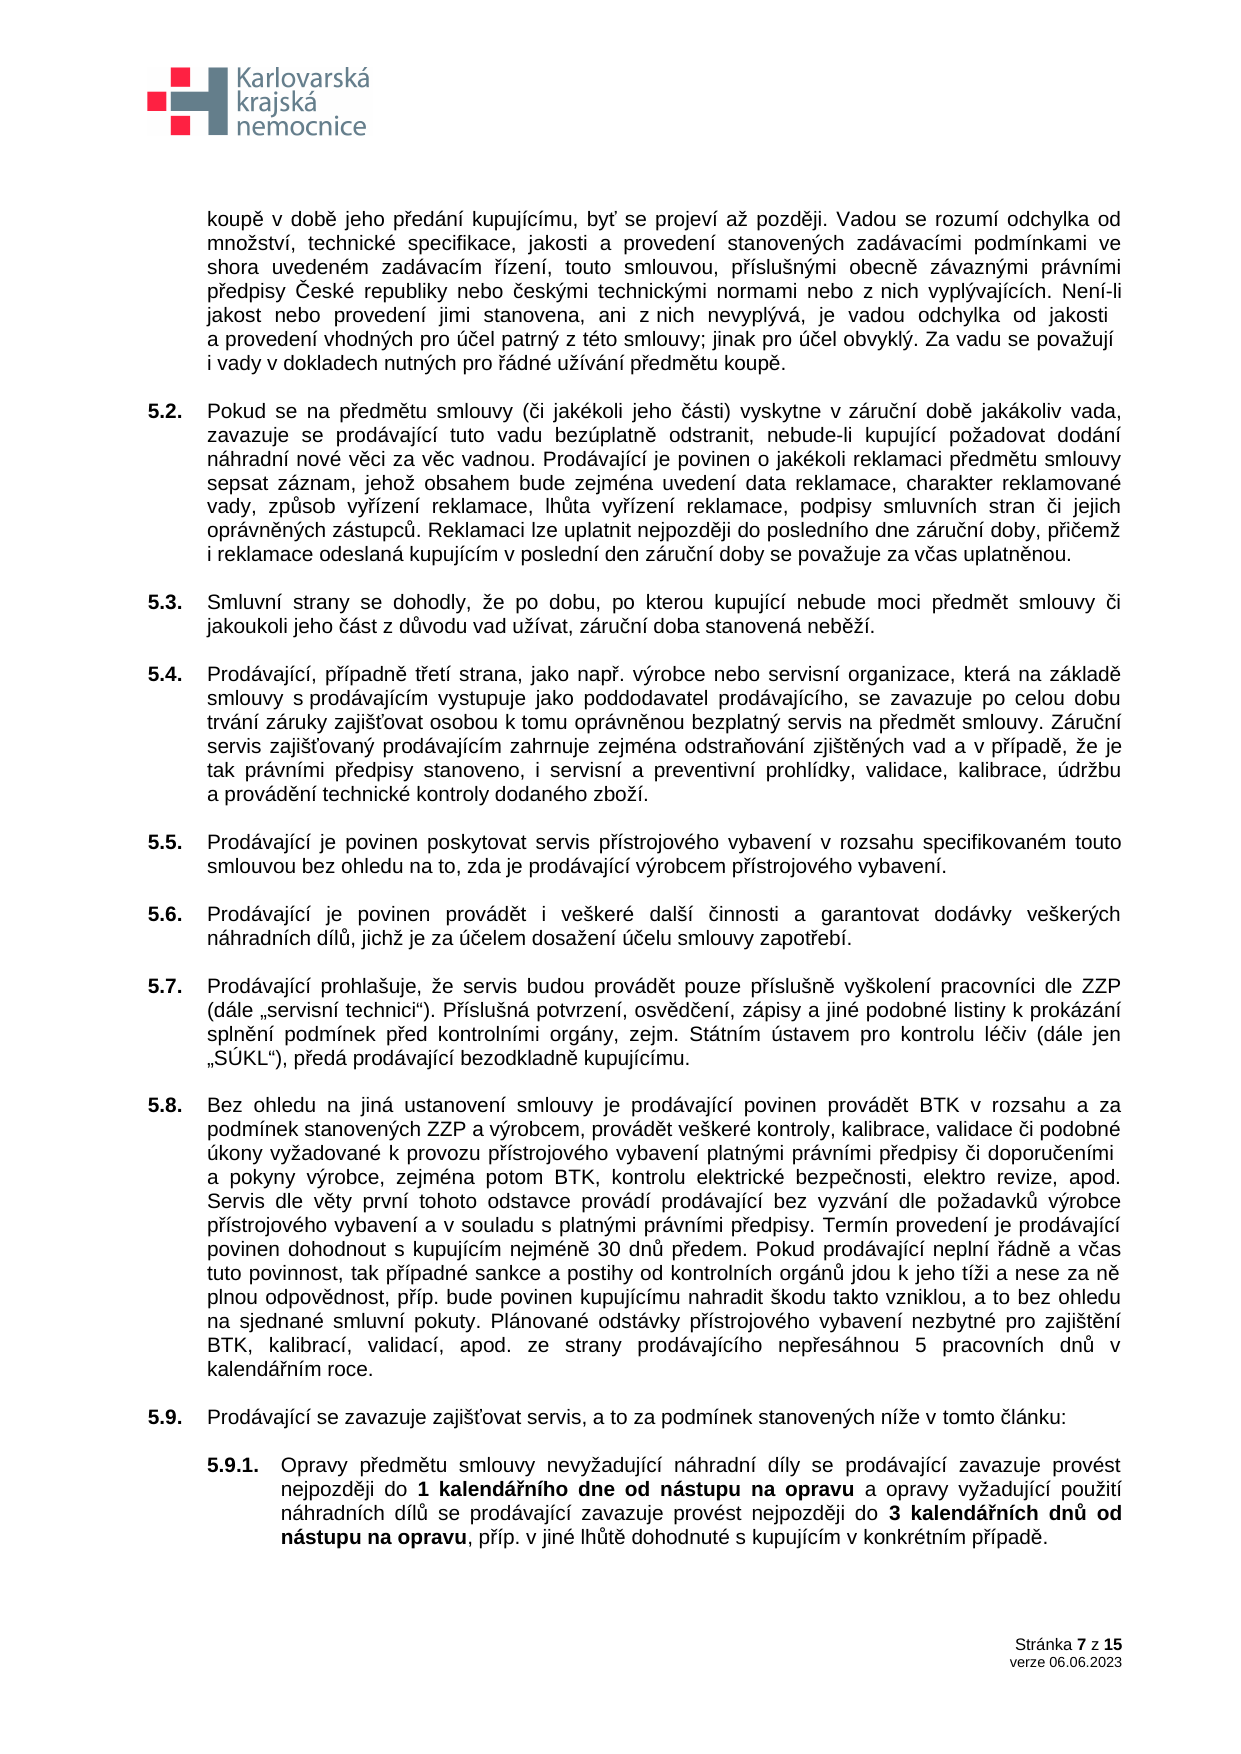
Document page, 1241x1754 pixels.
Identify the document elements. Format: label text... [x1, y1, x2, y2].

subtitle Prodávající je povinen provádět i veškeré další činnosti a garantovat dodávky veškerých náhradních dílů, jichž je za účelem dosažení účelu smlouvy zapotřebí. [148, 902, 1122, 949]
subtitle Pokud se na předmětu smlouvy (či jakékoli jeho části) vyskytne v záruční době jakákoliv vada, zavazuje se prodávající tuto vadu bezúplatně odstranit, nebude-li kupující požadovat dodání náhradní nové věci za věc vadnou. Prodávající je povinen o jakékoli reklamaci předmětu smlouvy sepsat záznam, jehož obsahem bude zejména uvedení data reklamace, charakter reklamované vady, způsob vyřízení reklamace, lhůta vyřízení reklamace, podpisy smluvních stran či jejich oprávněných zástupců. Reklamaci lze uplatnit nejpozději do posledního dne záruční doby, přičemž i reklamace odeslaná kupujícím v poslední den záruční doby se považuje za včas uplatněnou. [148, 398, 1122, 566]
subtitle Prodávající se zavazuje zajišťovat servis, a to za podmínek stanovených níže v tomto článku: [148, 1405, 1122, 1429]
picture [147, 67, 373, 136]
list Opravy předmětu smlouvy nevyžadující náhradní díly se prodávající zavazuje provést nejpozději do 1 kalendářního dne od nástupu na opravu a opravy vyžadující použití náhradních dílů se prodávající zavazuje provést nejpozději do 3 kalendářních dnů od nástupu na opravu, příp. v jiné lhůtě dohodnuté s kupujícím v konkrétním případě. [207, 1453, 1122, 1548]
subtitle Prodávající, případně třetí strana, jako např. výrobce nebo servisní organizace, která na základě smlouvy s prodávajícím vystupuje jako poddodavatel prodávajícího, se zavazuje po celou dobu trvání záruky zajišťovat osobou k tomu oprávněnou bezplatný servis na předmět smlouvy. Záruční servis zajišťovaný prodávajícím zahrnuje zejména odstraňování zjištěných vad a v případě, že je tak právními předpisy stanoveno, i servisní a preventivní prohlídky, validace, kalibrace, údržbu a provádění technické kontroly dodaného zboží. [148, 662, 1122, 806]
subtitle Prodávající je povinen poskytovat servis přístrojového vybavení v rozsahu specifikovaném touto smlouvou bez ohledu na to, zda je prodávající výrobcem přístrojového vybavení. [148, 830, 1122, 878]
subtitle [148, 207, 1122, 374]
subtitle Smluvní strany se dohodly, že po dobu, po kterou kupující nebude moci předmět smlouvy či jakoukoli jeho část z důvodu vad užívat, záruční doba stanovená neběží. [148, 590, 1122, 638]
subtitle Bez ohledu na jiná ustanovení smlouvy je prodávající povinen provádět BTK v rozsahu a za podmínek stanovených ZZP a výrobcem, provádět veškeré kontroly, kalibrace, validace či podobné úkony vyžadované k provozu přístrojového vybavení platnými právními předpisy či doporučeními a pokyny výrobce, zejména potom BTK, kontrolu elektrické bezpečnosti, elektro revize, apod. Servis dle věty první tohoto odstavce provádí prodávající bez vyzvání dle požadavků výrobce přístrojového vybavení a v souladu s platnými právními předpisy. Termín provedení je prodávající povinen dohodnout s kupujícím nejméně 30 dnů předem. Pokud prodávající neplní řádně a včas tuto povinnost, tak případné sankce a postihy od kontrolních orgánů jdou k jeho tíži a nese za ně plnou odpovědnost, příp. bude povinen kupujícímu nahradit škodu takto vzniklou, a to bez ohledu na sjednané smluvní pokuty. Plánované odstávky přístrojového vybavení nezbytné pro zajištění BTK, kalibrací, validací, apod. ze strany prodávajícího nepřesáhnou 5 pracovních dnů v kalendářním roce. [148, 1093, 1122, 1381]
subtitle Prodávající prohlašuje, že servis budou provádět pouze příslušně vyškolení pracovníci dle ZZP (dále „servisní technici“). Příslušná potvrzení, osvědčení, zápisy a jiné podobné listiny k prokázání splnění podmínek před kontrolními orgány, zejm. Státním ústavem pro kontrolu léčiv (dále jen „SÚKL“), předá prodávající bezodkladně kupujícímu. [148, 973, 1122, 1069]
